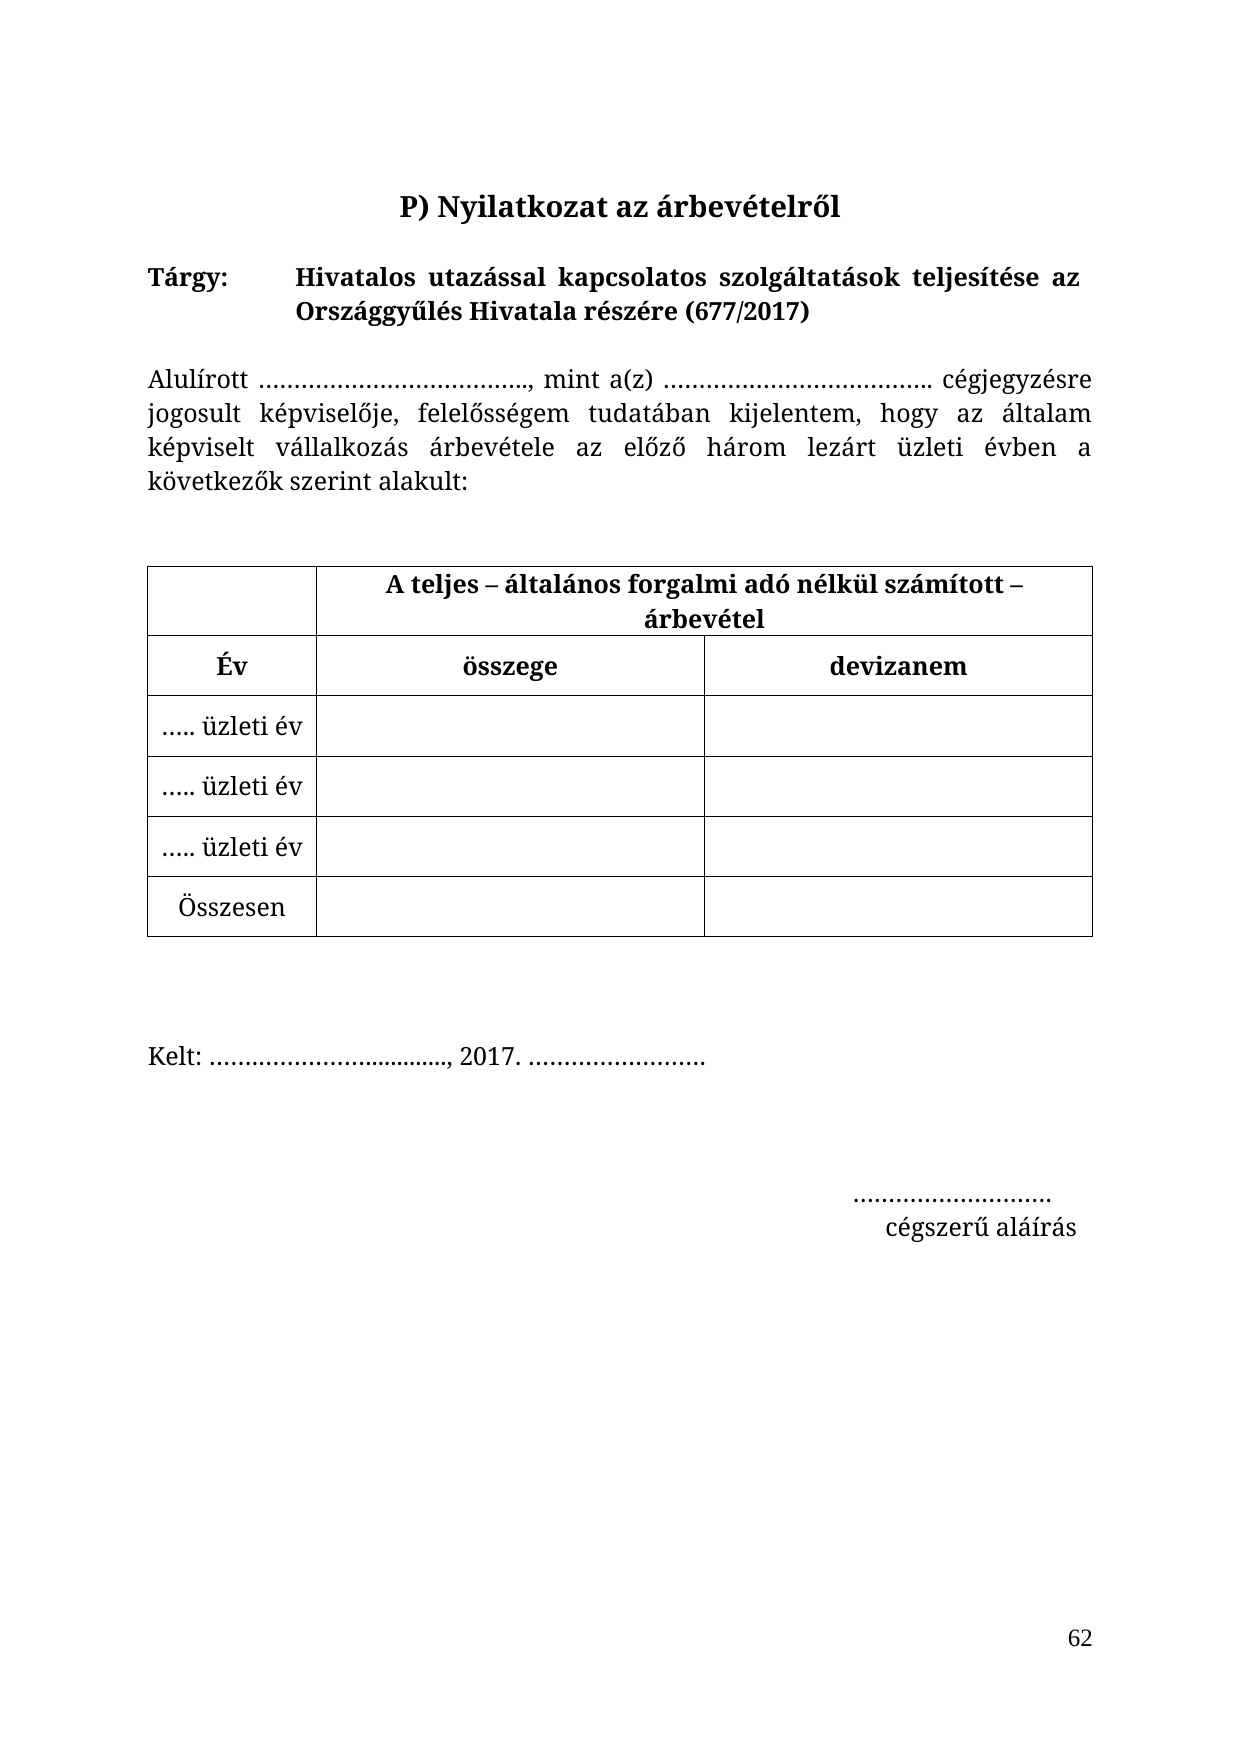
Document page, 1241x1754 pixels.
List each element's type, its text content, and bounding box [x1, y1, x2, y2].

table_cell [317, 877, 704, 936]
table_header [148, 567, 316, 635]
table_cell [317, 696, 704, 756]
text Kelt: …….……………............., 2017. ……………………. [148, 1039, 1093, 1073]
table_cell [705, 696, 1092, 756]
table_cell Összesen [148, 877, 316, 936]
table_cell [705, 757, 1092, 816]
table_cell összege [317, 636, 704, 695]
subtitle P) Nyilatkozat az árbevételről [148, 186, 1093, 226]
table_cell [705, 877, 1092, 936]
table_cell [317, 817, 704, 876]
table_cell ….. üzleti év [148, 817, 316, 876]
text Alulírott ……………………………….., mint a(z) ……………………………….. cégjegyzésre jogosult képviselője, felelősségem tudatában kijelentem, hogy az általam képviselt vállalkozás árbevétele az előző három lezárt üzleti évben a következők szerint alakult: [148, 362, 1093, 498]
table_cell devizanem [705, 636, 1092, 695]
table_header A teljes – általános forgalmi adó nélkül számított – árbevétel [317, 567, 1092, 635]
table_cell Év [148, 636, 316, 695]
table_cell ….. üzleti év [148, 696, 316, 756]
table_cell [317, 757, 704, 816]
table_cell [705, 817, 1092, 876]
text Tárgy: Hivatalos utazással kapcsolatos szolgáltatások teljesítése az Országgyűlés Hivatala részére (677/2017) [148, 259, 1093, 328]
text cégszerű aláírás [811, 1209, 1093, 1243]
table_cell ….. üzleti év [148, 757, 316, 816]
text ………………………. [811, 1175, 1093, 1209]
